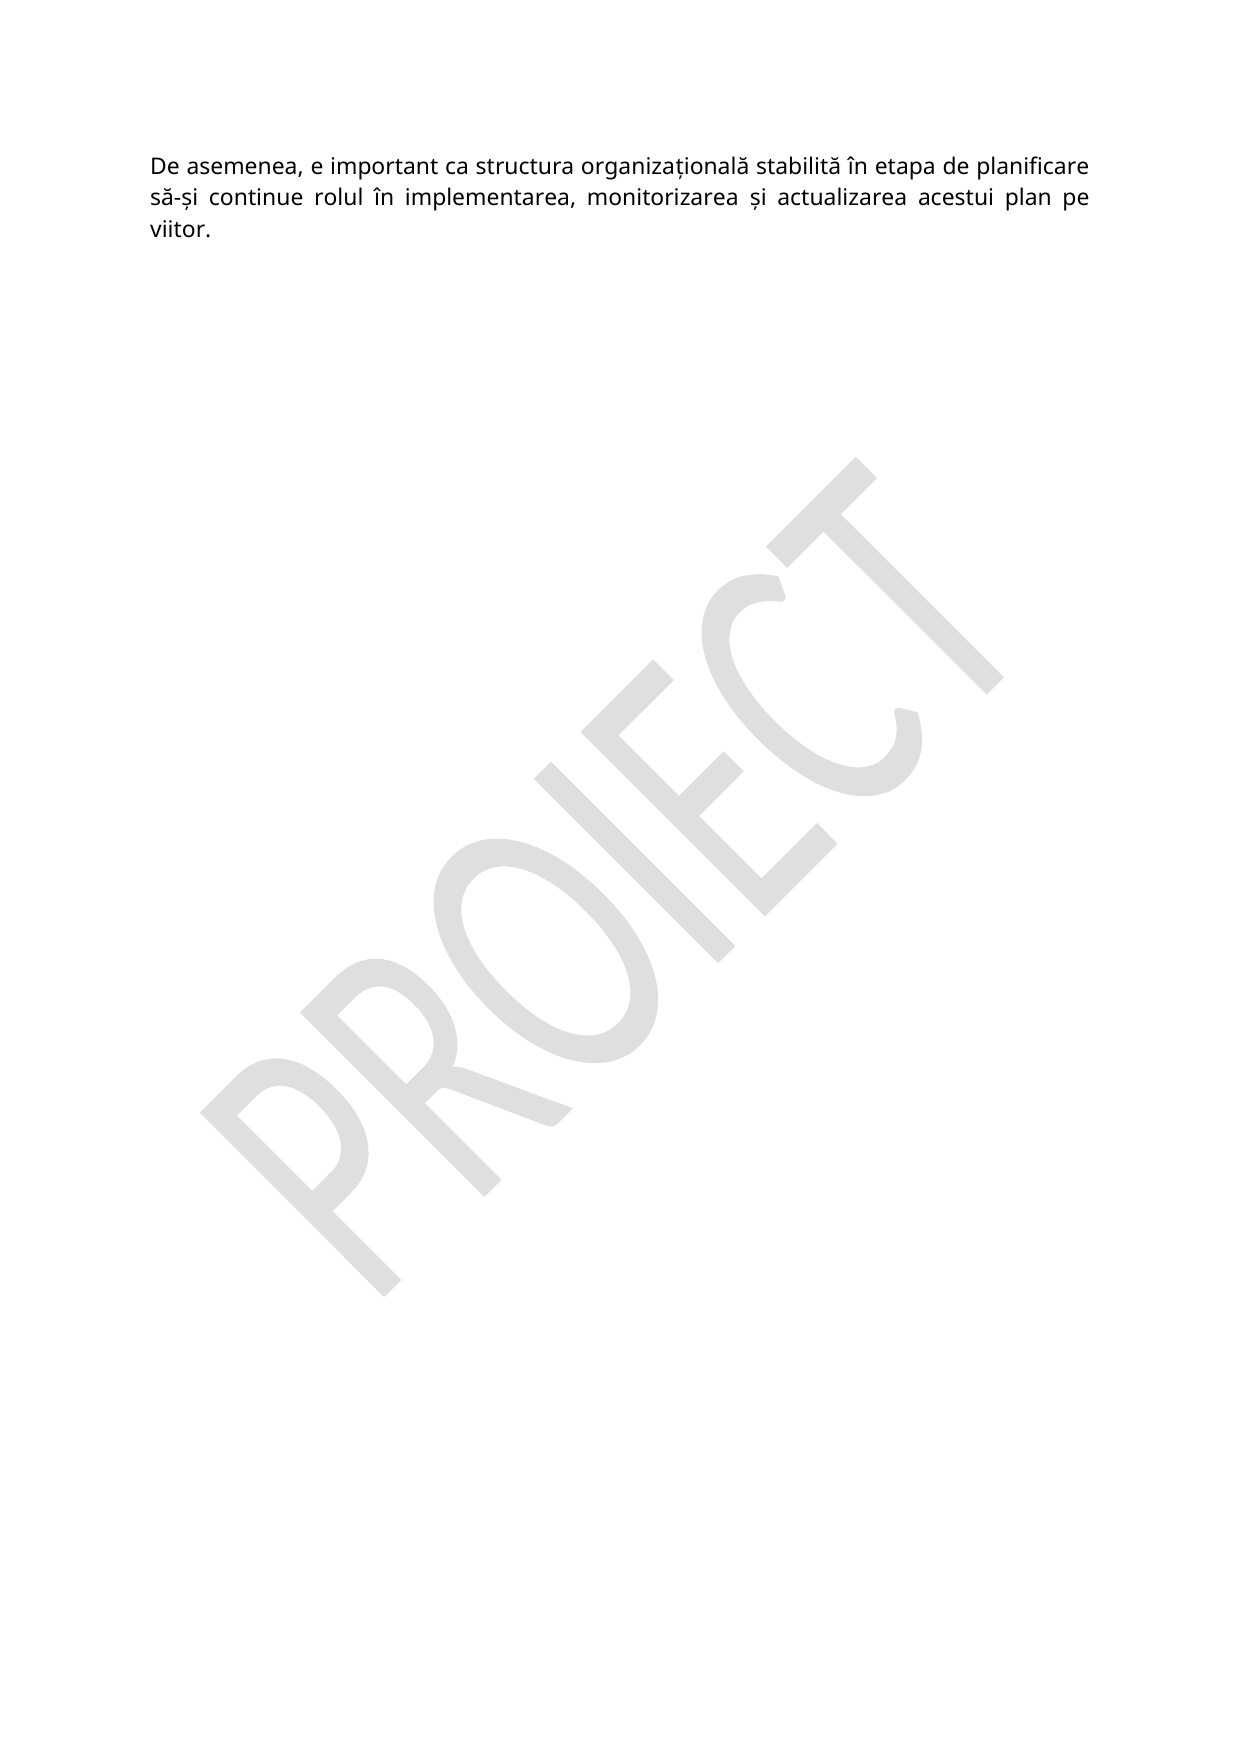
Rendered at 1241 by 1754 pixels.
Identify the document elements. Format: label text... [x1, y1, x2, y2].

text De asemenea, e important ca structura organizaţională stabilită în etapa de planificare să-şi continue rolul în implementarea, monitorizarea şi actualizarea acestui plan pe viitor. [150, 150, 1090, 244]
